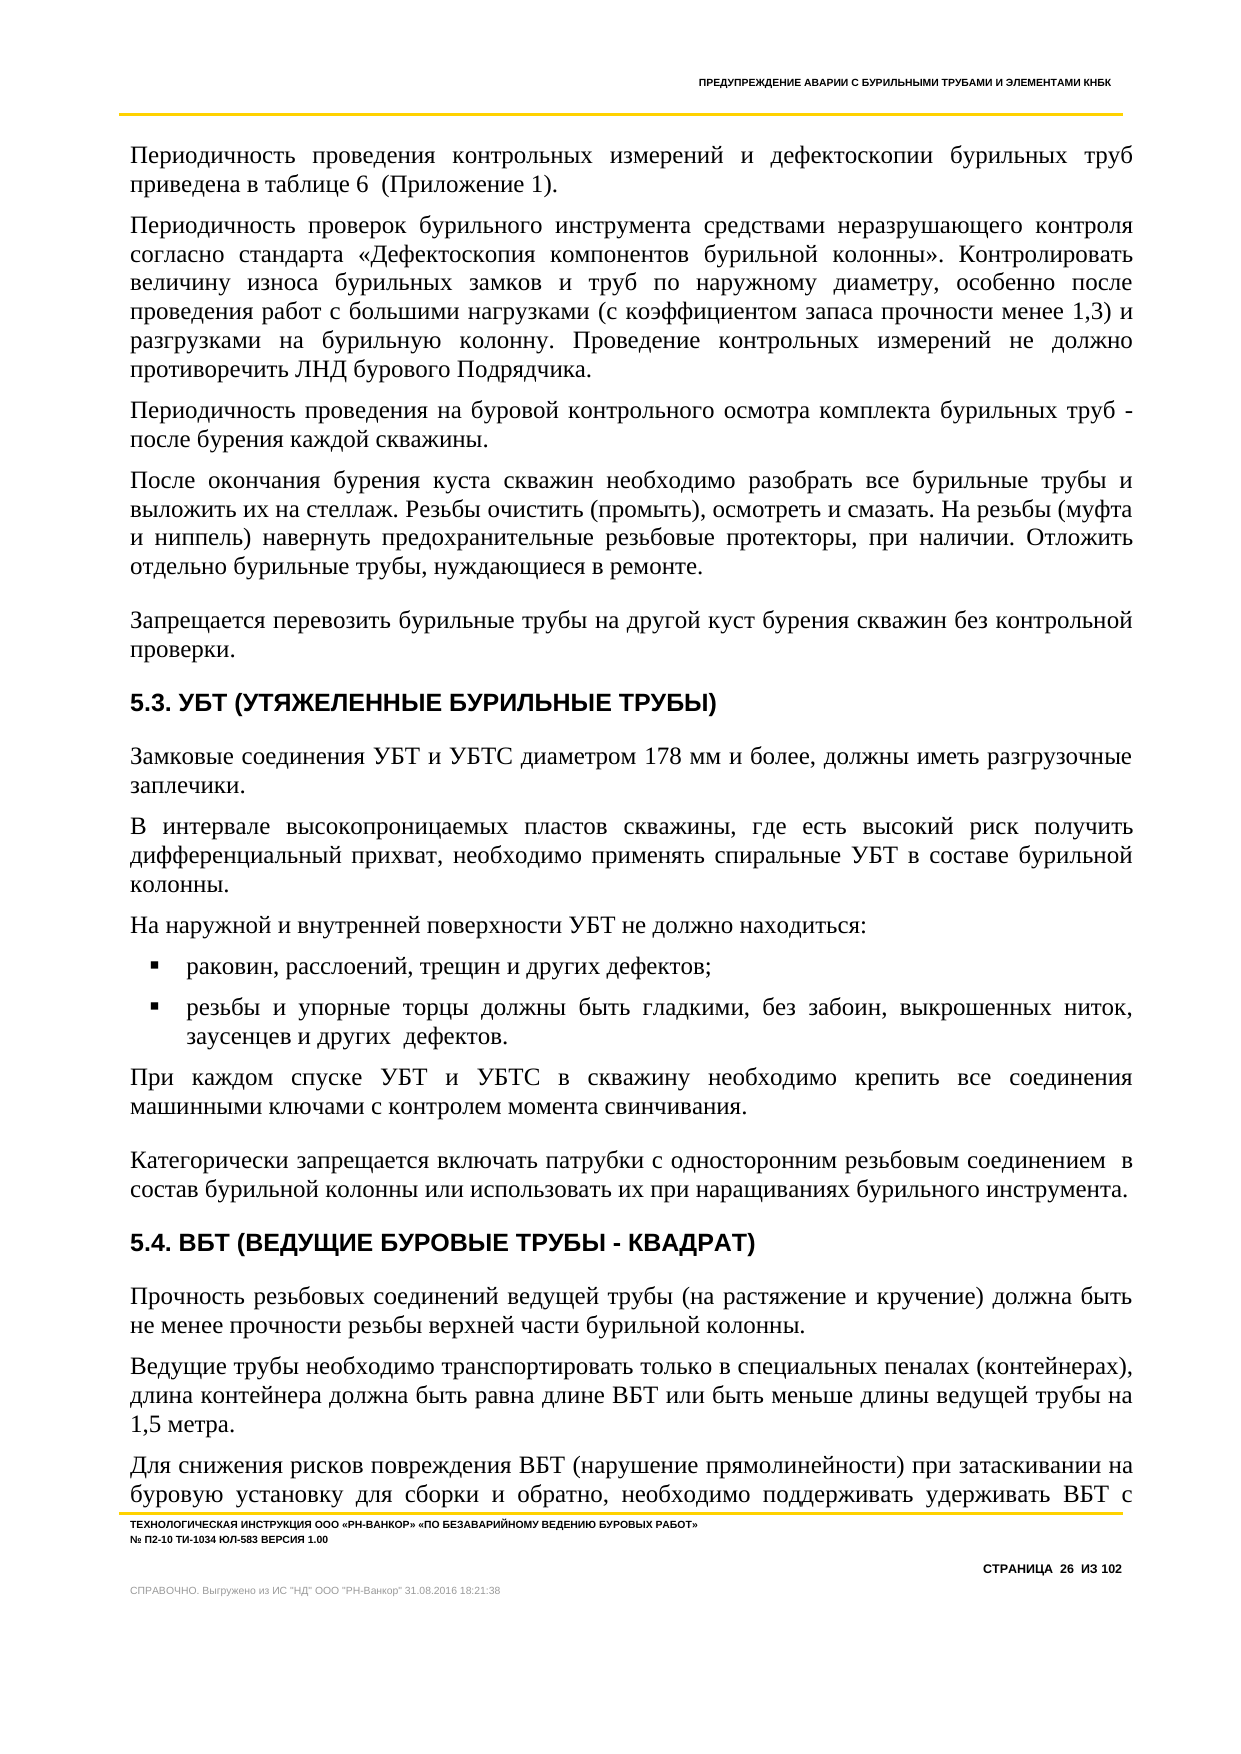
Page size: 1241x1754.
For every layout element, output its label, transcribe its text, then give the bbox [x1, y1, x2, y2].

list резьбы и упорные торцы должны быть гладкими, без забоин, выкрошенных ниток, заусенцев и других дефектов. [149, 992, 1134, 1050]
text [130, 1450, 1134, 1507]
text После окончания бурения куста скважин необходимо разобрать все бурильные трубы и выложить их на стеллаж. Резьбы очистить (промыть), осмотреть и смазать. На резьбы (муфта и ниппель) навернуть предохранительные резьбовые протекторы, при наличии. Отложить отдельно бурильные трубы, нуждающиеся в ремонте. [130, 465, 1134, 580]
text Категорически запрещается включать патрубки с односторонним резьбовым соединением в состав бурильной колонны или использовать их при наращиваниях бурильного инструмента. [130, 1145, 1134, 1202]
text В интервале высокопроницаемых пластов скважины, где есть высокий риск получить дифференциальный прихват, необходимо применять спиральные УБТ в составе бурильной колонны. [130, 811, 1134, 897]
text Периодичность проверок бурильного инструмента средствами неразрушающего контроля согласно стандарта «Дефектоскопия компонентов бурильной колонны». Контролировать величину износа бурильных замков и труб по наружному диаметру, особенно после проведения работ с большими нагрузками (с коэффициентом запаса прочности менее 1,3) и разгрузками на бурильную колонну. Проведение контрольных измерений не должно противоречить ЛНД бурового Подрядчика. [130, 210, 1134, 382]
text Запрещается перевозить бурильные трубы на другой куст бурения скважин без контрольной проверки. [130, 605, 1134, 662]
text При каждом спуске УБТ и УБТС в скважину необходимо крепить все соединения машинными ключами с контролем момента свинчивания. [130, 1062, 1134, 1120]
list раковин, расслоений, трещин и других дефектов; [149, 951, 1134, 980]
subtitle 5.4. ВБТ (ВЕДУЩИЕ БУРОВЫЕ ТРУБЫ - КВАДРАТ) [130, 1227, 1134, 1256]
subtitle 5.3. УБТ (УТЯЖЕЛЕННЫЕ БУРИЛЬНЫЕ ТРУБЫ) [130, 687, 1134, 716]
text Периодичность проведения на буровой контрольного осмотра комплекта бурильных труб - после бурения каждой скважины. [130, 395, 1134, 452]
text На наружной и внутренней поверхности УБТ не должно находиться: [130, 910, 1134, 939]
text Замковые соединения УБТ и УБТС диаметром 178 мм и более, должны иметь разгрузочные заплечики. [130, 741, 1134, 799]
text Прочность резьбовых соединений ведущей трубы (на растяжение и кручение) должна быть не менее прочности резьбы верхней части бурильной колонны. [130, 1281, 1134, 1339]
text Периодичность проведения контрольных измерений и дефектоскопии бурильных труб приведена в таблице 6 (Приложение 1). [130, 140, 1134, 197]
text Ведущие трубы необходимо транспортировать только в специальных пеналах (контейнерах), длина контейнера должна быть равна длине ВБТ или быть меньше длины ведущей трубы на 1,5 метра. [130, 1351, 1134, 1437]
